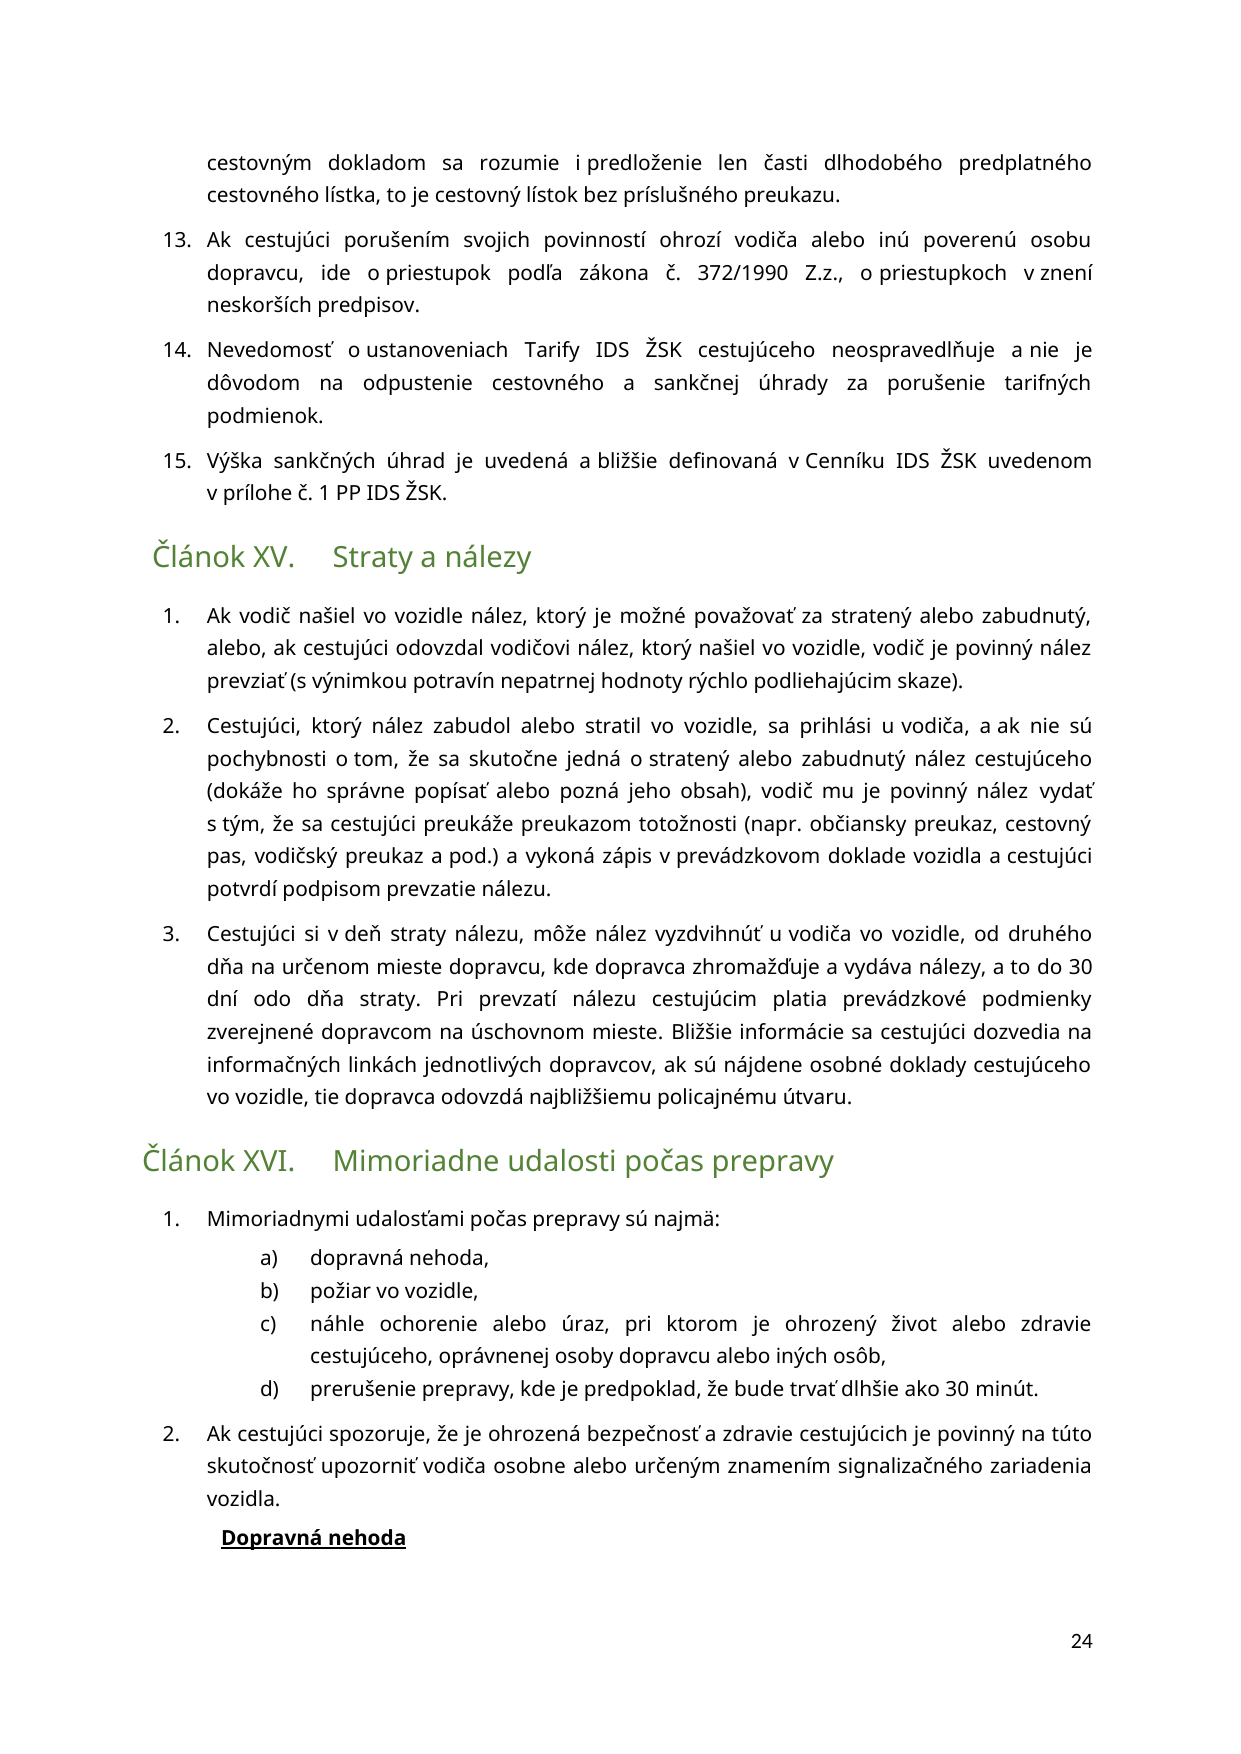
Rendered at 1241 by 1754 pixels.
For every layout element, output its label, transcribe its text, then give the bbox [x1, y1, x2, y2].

list dopravná nehoda, [260, 1243, 1093, 1272]
list Výška sankčných úhrad je uvedená a bližšie definovaná v Cenníku IDS ŽSK uvedenom v prílohe č. 1 PP IDS ŽSK. [162, 446, 1093, 507]
list Ak vodič našiel vo vozidle nález, ktorý je možné považovať za stratený alebo zabudnutý, alebo, ak cestujúci odovzdal vodičovi nález, ktorý našiel vo vozidle, vodič je povinný nález prevziať (s výnimkou potravín nepatrnej hodnoty rýchlo podliehajúcim skaze). [162, 601, 1093, 694]
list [162, 148, 1093, 209]
list Cestujúci, ktorý nález zabudol alebo stratil vo vozidle, sa prihlási u vodiča, a ak nie sú pochybnosti o tom, že sa skutočne jedná o stratený alebo zabudnutý nález cestujúceho (dokáže ho správne popísať alebo pozná jeho obsah), vodič mu je povinný nález vydať s tým, že sa cestujúci preukáže preukazom totožnosti (napr. občiansky preukaz, cestovný pas, vodičský preukaz a pod.) a vykoná zápis v prevádzkovom doklade vozidla a cestujúci potvrdí podpisom prevzatie nálezu. [162, 711, 1093, 903]
list náhle ochorenie alebo úraz, pri ktorom je ohrozený život alebo zdravie cestujúceho, oprávnenej osoby dopravcu alebo iných osôb, [260, 1309, 1093, 1370]
list Mimoriadnymi udalosťami počas prepravy sú najmä: [162, 1204, 1093, 1233]
subtitle Mimoriadne udalosti počas prepravy [295, 1140, 1093, 1179]
subtitle Straty a nálezy [295, 536, 1093, 576]
list prerušenie prepravy, kde je predpoklad, že bude trvať dlhšie ako 30 minút. [260, 1374, 1093, 1402]
list požiar vo vozidle, [260, 1276, 1093, 1304]
text Dopravná nehoda [185, 1523, 1093, 1551]
list Nevedomosť o ustanoveniach Tarify IDS ŽSK cestujúceho neospravedlňuje a nie je dôvodom na odpustenie cestovného a sankčnej úhrady za porušenie tarifných podmienok. [162, 336, 1093, 429]
list Ak cestujúci spozoruje, že je ohrozená bezpečnosť a zdravie cestujúcich je povinný na túto skutočnosť upozorniť vodiča osobne alebo určeným znamením signalizačného zariadenia vozidla. [162, 1419, 1093, 1513]
list Ak cestujúci porušením svojich povinností ohrozí vodiča alebo inú poverenú osobu dopravcu, ide o priestupok podľa zákona č. 372/1990 Z.z., o priestupkoch v znení neskorších predpisov. [162, 225, 1093, 319]
list Cestujúci si v deň straty nálezu, môže nález vyzdvihnúť u vodiča vo vozidle, od druhého dňa na určenom mieste dopravcu, kde dopravca zhromažďuje a vydáva nálezy, a to do 30 dní odo dňa straty. Pri prevzatí nálezu cestujúcim platia prevádzkové podmienky zverejnené dopravcom na úschovnom mieste. Bližšie informácie sa cestujúci dozvedia na informačných linkách jednotlivých dopravcov, ak sú nájdene osobné doklady cestujúceho vo vozidle, tie dopravca odovzdá najbližšiemu policajnému útvaru. [162, 919, 1093, 1111]
